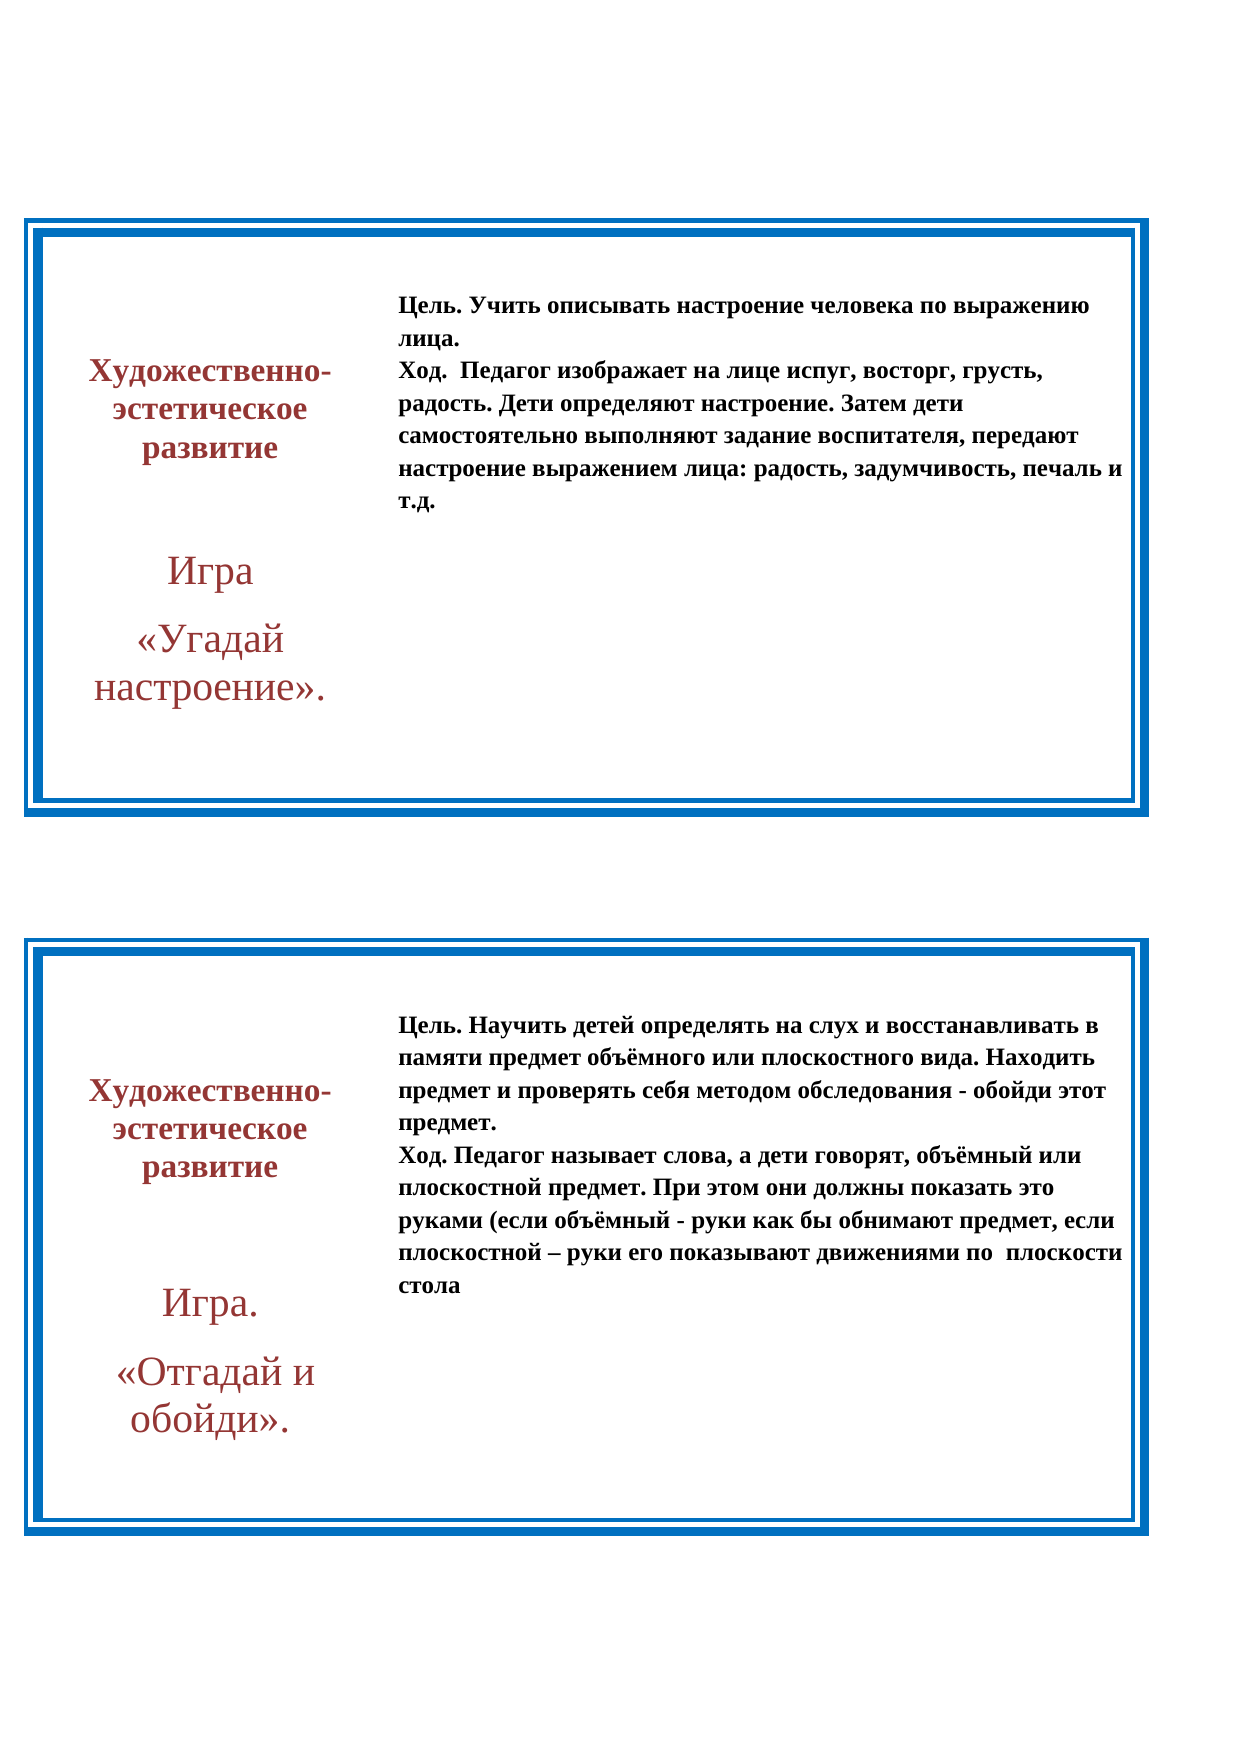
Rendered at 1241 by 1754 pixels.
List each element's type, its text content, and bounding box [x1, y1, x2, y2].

table_header Цель. Научить детей определять на слух и восстанавливать в памяти предмет объёмного или плоскостного вида. Находить предмет и проверять себя методом обследования - обойди этот предмет. Ход. Педагог называет слова, а дети говорят, объёмный или плоскостной предмет. При этом они должны показать это руками (если объёмный - руки как бы обнимают предмет, если плоскостной – руки его показывают движениями по плоскости стола [387, 942, 1140, 1518]
table_header Цель. Учить описывать настроение человека по выражению лица. Ход. Педагог изображает на лице испуг, восторг, грусть, радость. Дети определяют настроение. Затем дети самостоятельно выполняют задание воспитателя, передают настроение выражением лица: радость, задумчивость, печаль и т.д. [387, 223, 1140, 798]
table_header Художественно-эстетическое развитие Игра. «Отгадай и обойди». [43, 956, 387, 1518]
table_header Художественно-эстетическое развитие Игра «Угадай настроение». [43, 237, 387, 798]
